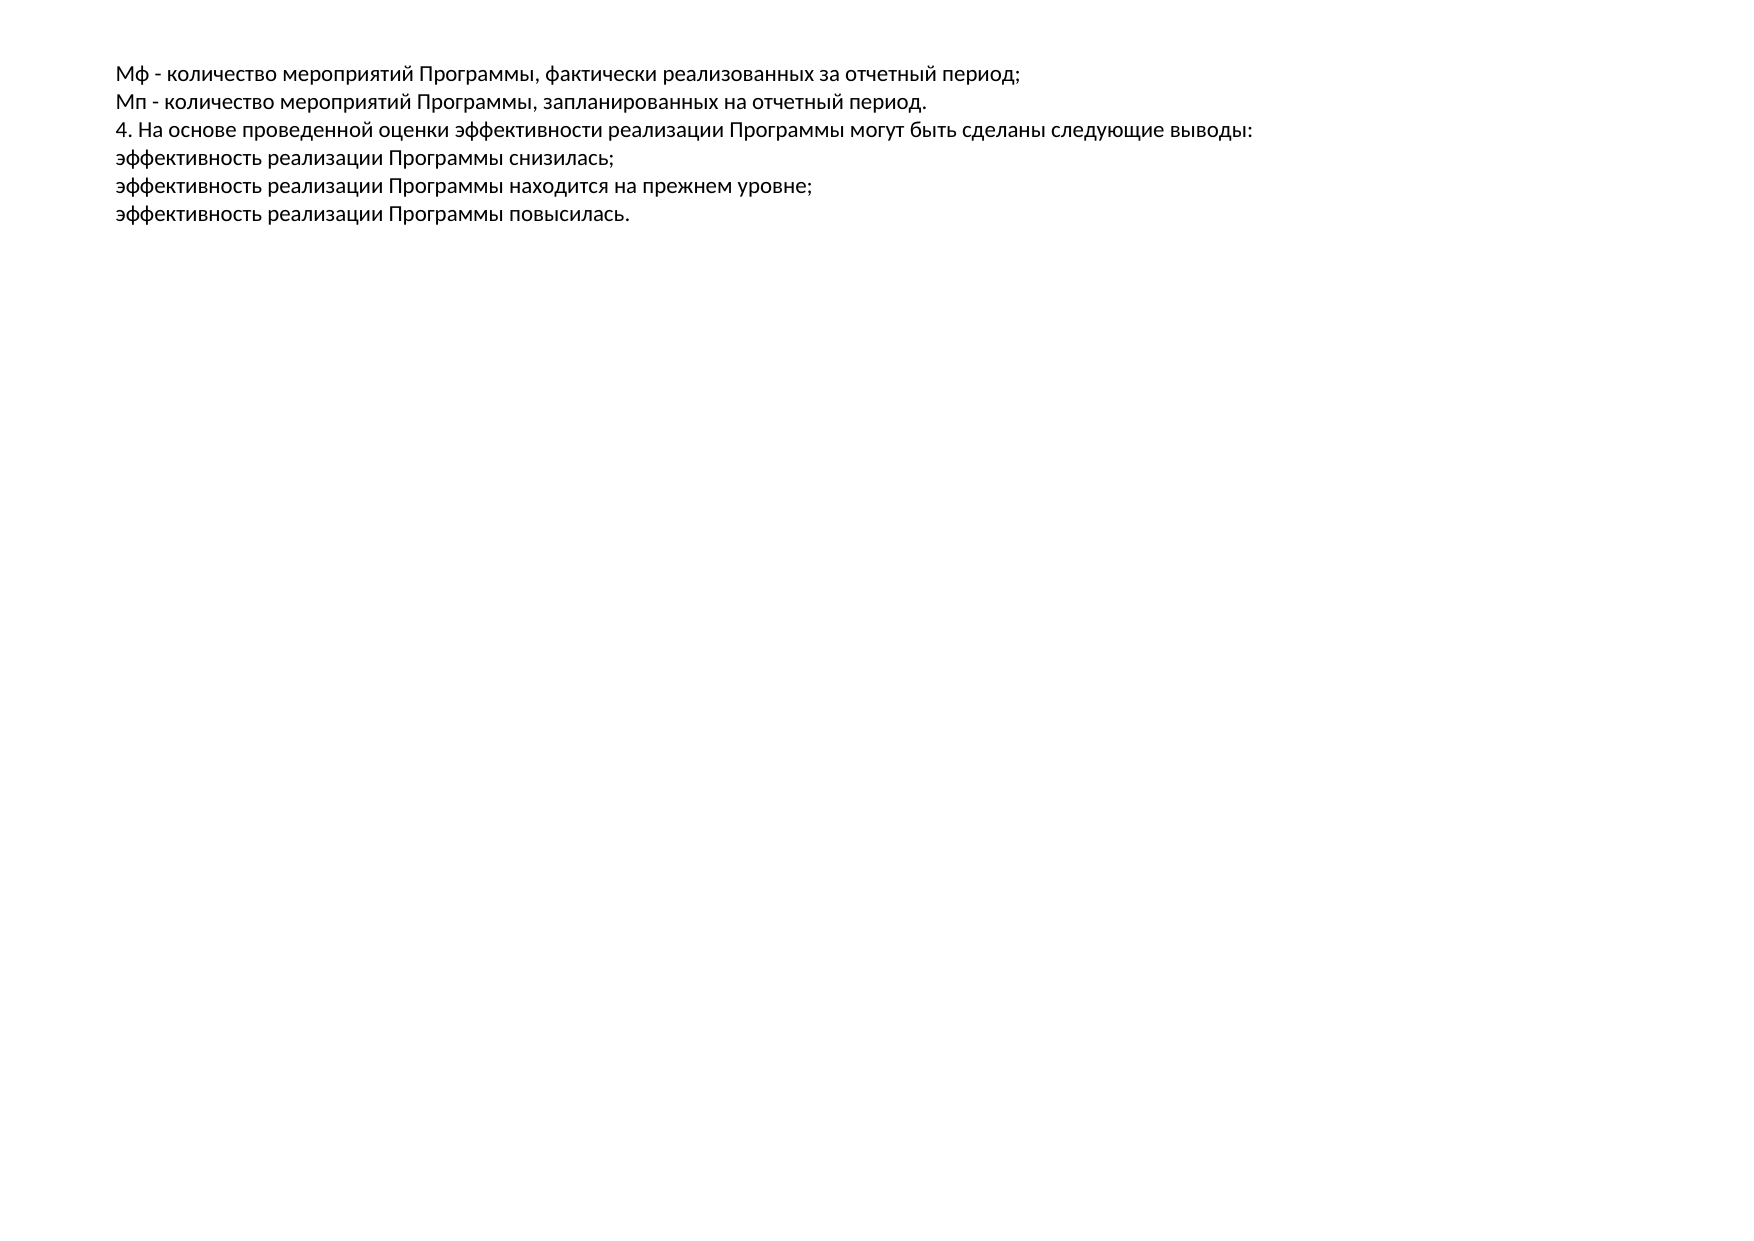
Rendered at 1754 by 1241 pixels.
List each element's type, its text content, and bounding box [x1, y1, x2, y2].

text эффективность реализации Программы снизилась; [59, 143, 1695, 171]
text 4. На основе проведенной оценки эффективности реализации Программы могут быть сделаны следующие выводы: [59, 115, 1695, 143]
text эффективность реализации Программы повысилась. [59, 199, 1695, 227]
text эффективность реализации Программы находится на прежнем уровне; [59, 171, 1695, 199]
text Мп - количество мероприятий Программы, запланированных на отчетный период. [59, 87, 1695, 115]
text Мф - количество мероприятий Программы, фактически реализованных за отчетный период; [59, 59, 1695, 87]
